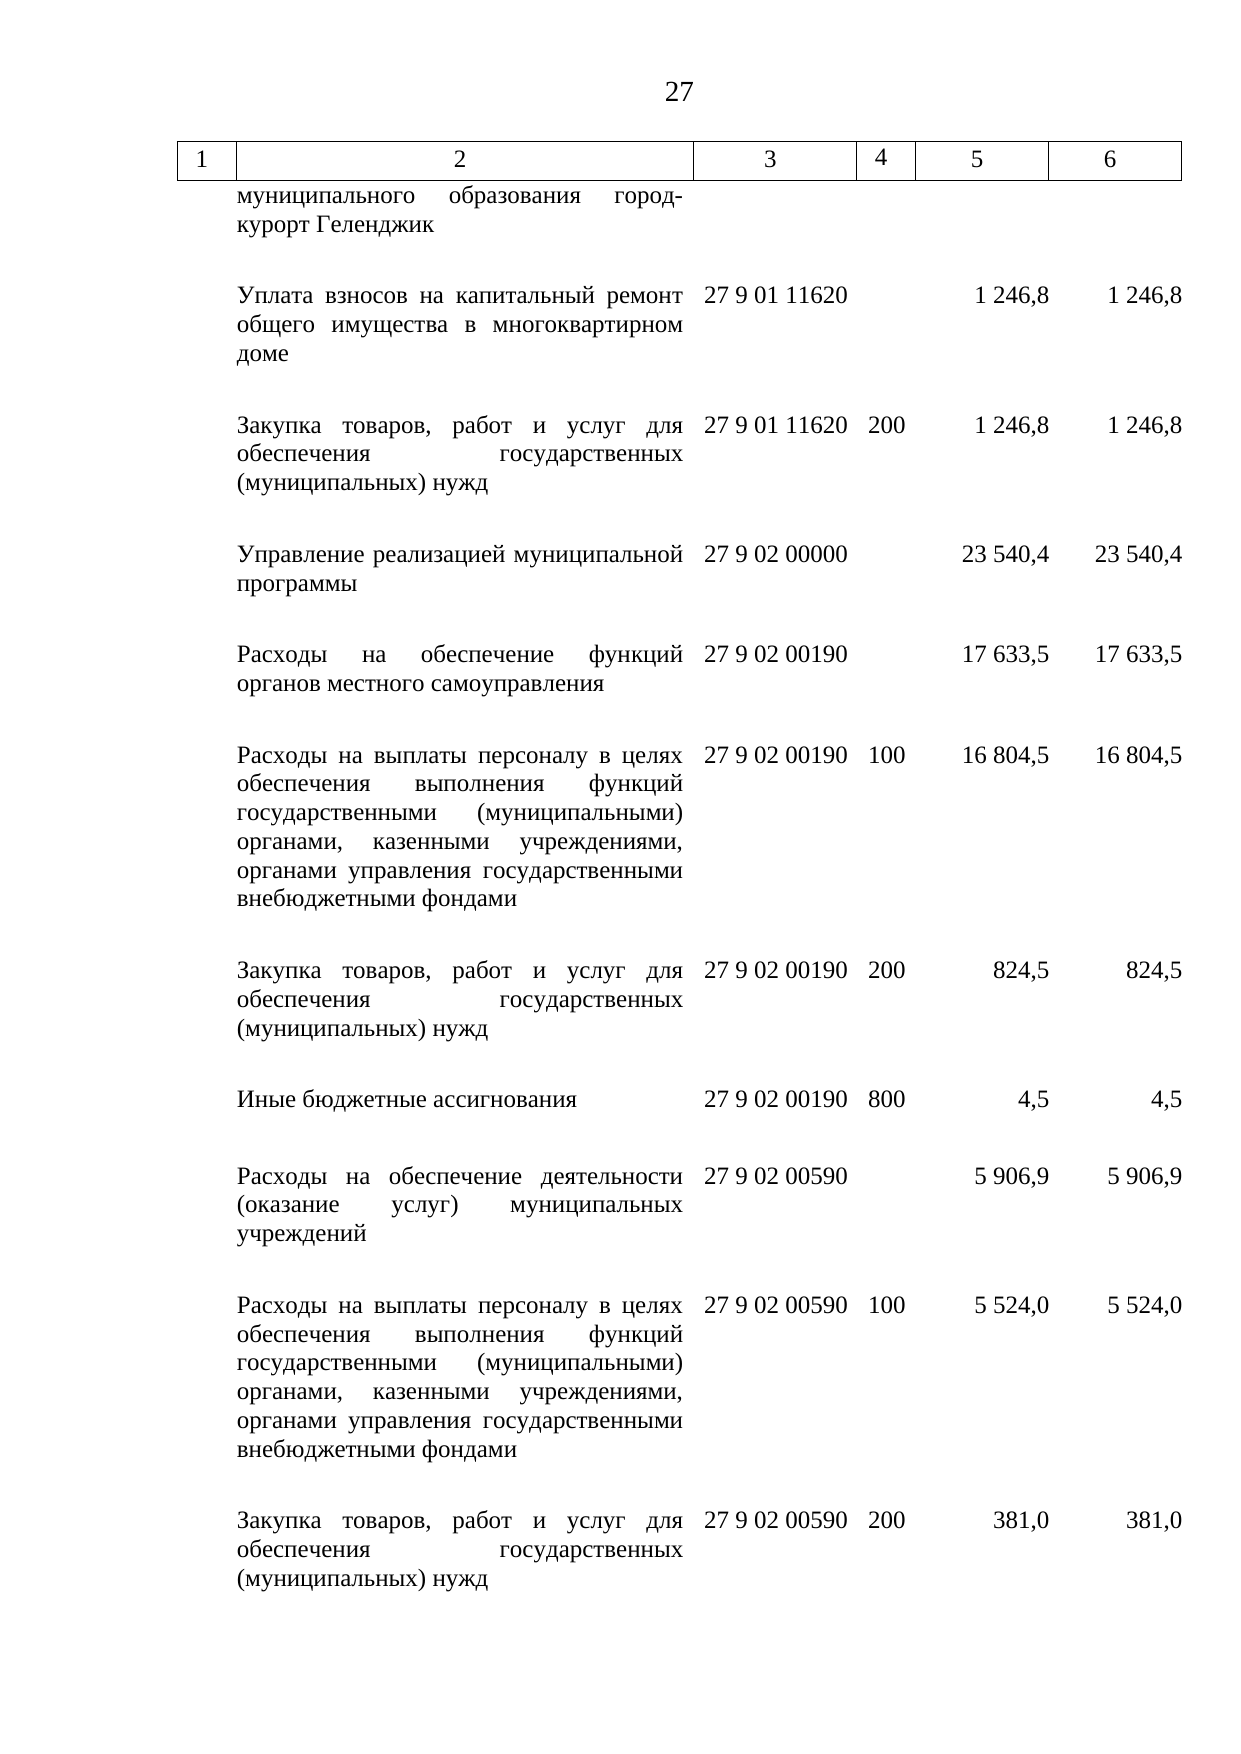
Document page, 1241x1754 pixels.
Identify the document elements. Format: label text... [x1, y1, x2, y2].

table_header 4 [857, 142, 915, 180]
table_header 5 [916, 142, 1048, 180]
table_header 2 [237, 142, 693, 180]
table_header 1 [178, 142, 236, 180]
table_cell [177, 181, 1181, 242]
table_header 3 [694, 142, 856, 180]
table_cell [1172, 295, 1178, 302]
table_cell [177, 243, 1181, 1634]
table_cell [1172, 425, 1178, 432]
table_header 6 [1049, 142, 1181, 180]
